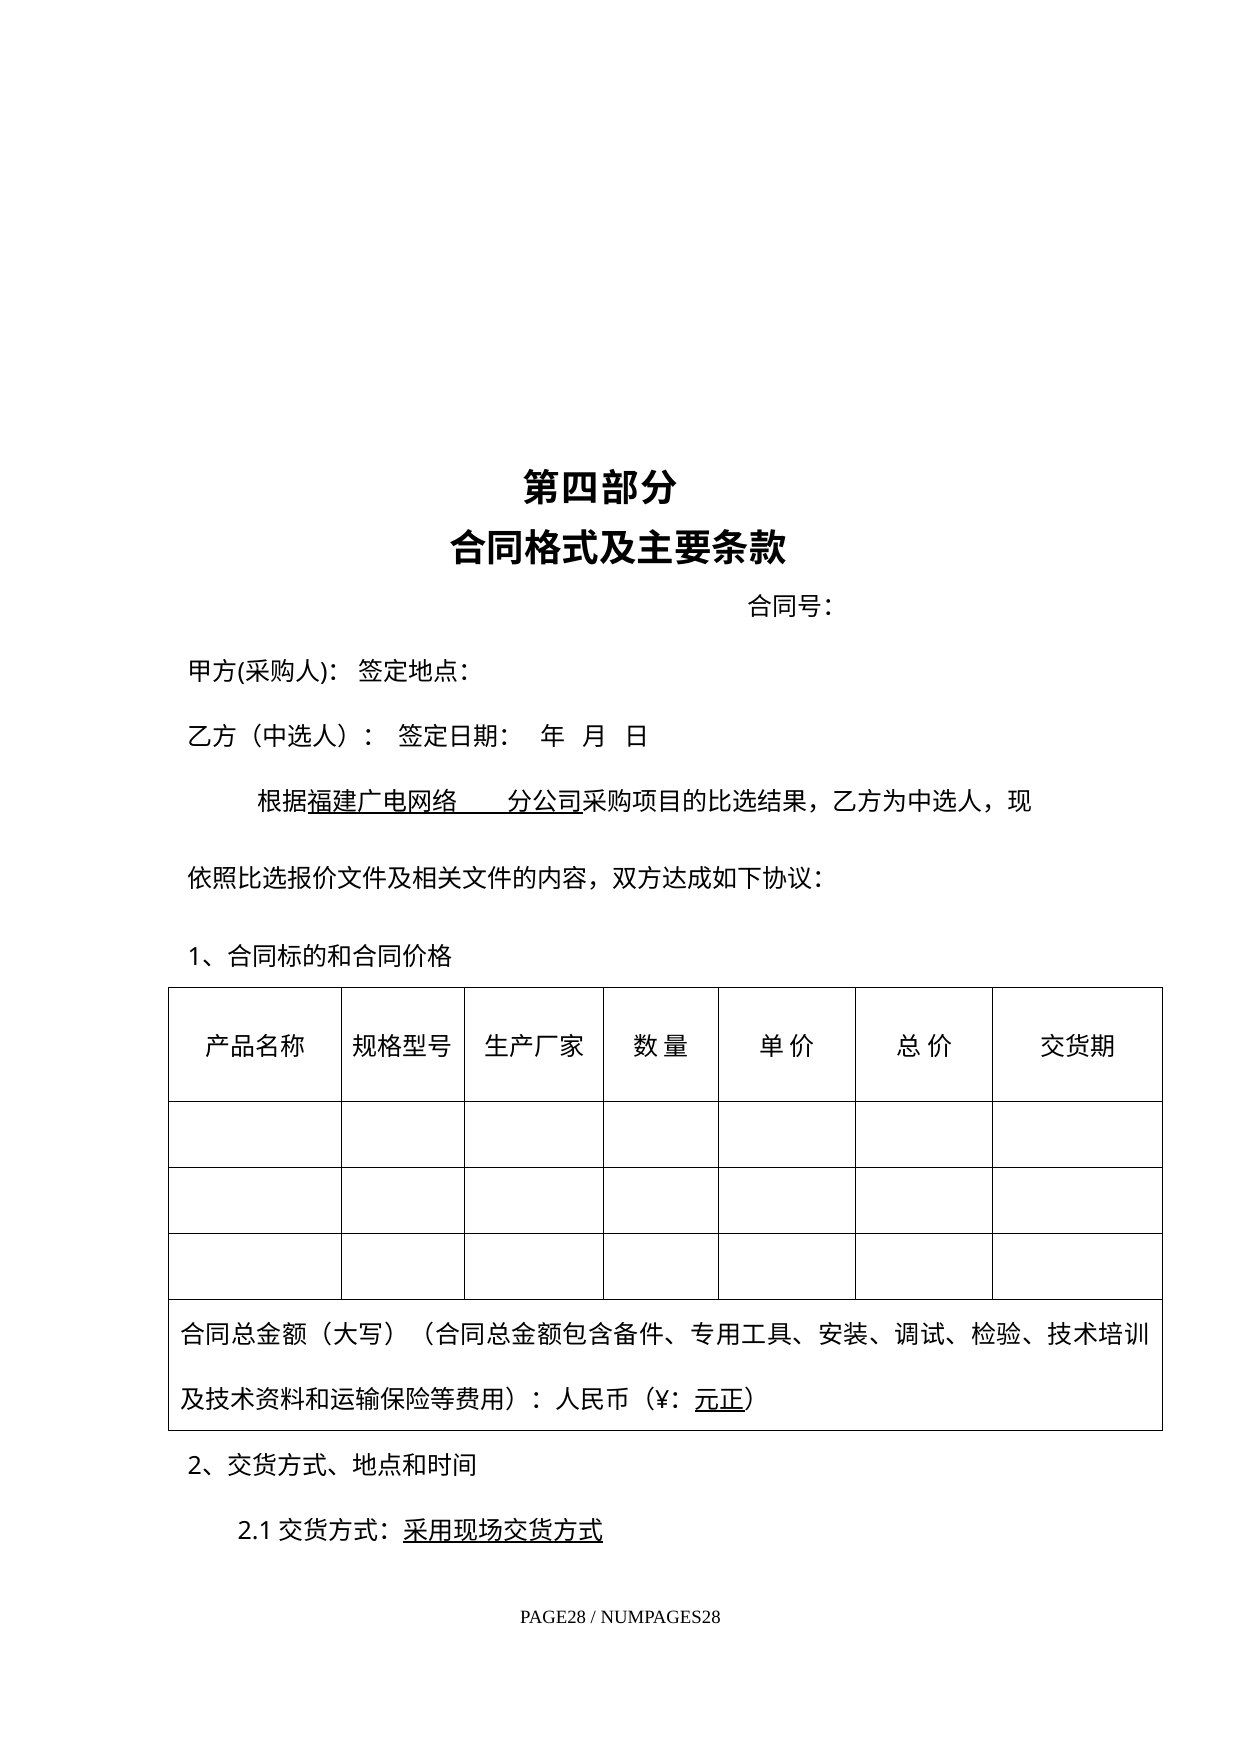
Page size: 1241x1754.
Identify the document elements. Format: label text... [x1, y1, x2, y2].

table_cell [993, 1234, 1162, 1299]
table_cell [604, 1234, 718, 1299]
table_cell [993, 1168, 1162, 1233]
text 合同格式及主要条款 [187, 518, 1053, 572]
table_cell [719, 1102, 855, 1167]
table_header 产品名称 [169, 988, 341, 1101]
table_header 数 量 [604, 988, 718, 1101]
table_cell [719, 1234, 855, 1299]
table_header 生产厂家 [465, 988, 603, 1101]
table_cell [993, 1102, 1162, 1167]
table_cell [465, 1234, 603, 1299]
table_cell [342, 1234, 464, 1299]
table_header 单 价 [719, 988, 855, 1101]
table_header 交货期 [993, 988, 1162, 1101]
table_cell [856, 1102, 992, 1167]
table_cell [604, 1168, 718, 1233]
table_cell [465, 1168, 603, 1233]
table_cell [604, 1102, 718, 1167]
table_header 总 价 [856, 988, 992, 1101]
table_cell [465, 1102, 603, 1167]
table_cell [719, 1168, 855, 1233]
table_cell [856, 1168, 992, 1233]
text 依照比选报价文件及相关文件的内容，双方达成如下协议： [187, 844, 1053, 909]
text 根据福建广电网络 分公司采购项目的比选结果，乙方为中选人，现 [187, 767, 1053, 832]
table_header 规格型号 [342, 988, 464, 1101]
table_cell [169, 1102, 341, 1167]
table_cell [169, 1234, 341, 1299]
table_cell [169, 1168, 341, 1233]
text 第四部分 [187, 453, 1053, 518]
text 1、合同标的和合同价格 [187, 922, 1053, 987]
text 2.1交货方式：采用现场交货方式 [187, 1496, 1053, 1561]
table_cell [856, 1234, 992, 1299]
text 乙方（中选人）： 签定日期： 年 月 日 [187, 702, 1053, 767]
text 合同号： [747, 572, 1053, 637]
text 2、交货方式、地点和时间 [187, 1431, 1053, 1496]
text 甲方(采购人)： 签定地点： [187, 637, 1053, 702]
table_cell 合同总金额（大写）（合同总金额包含备件、专用工具、安装、调试、检验、技术培训及技术资料和运输保险等费用）：人民币（¥：元正） [169, 1300, 1162, 1430]
table_cell [342, 1168, 464, 1233]
table_cell [342, 1102, 464, 1167]
